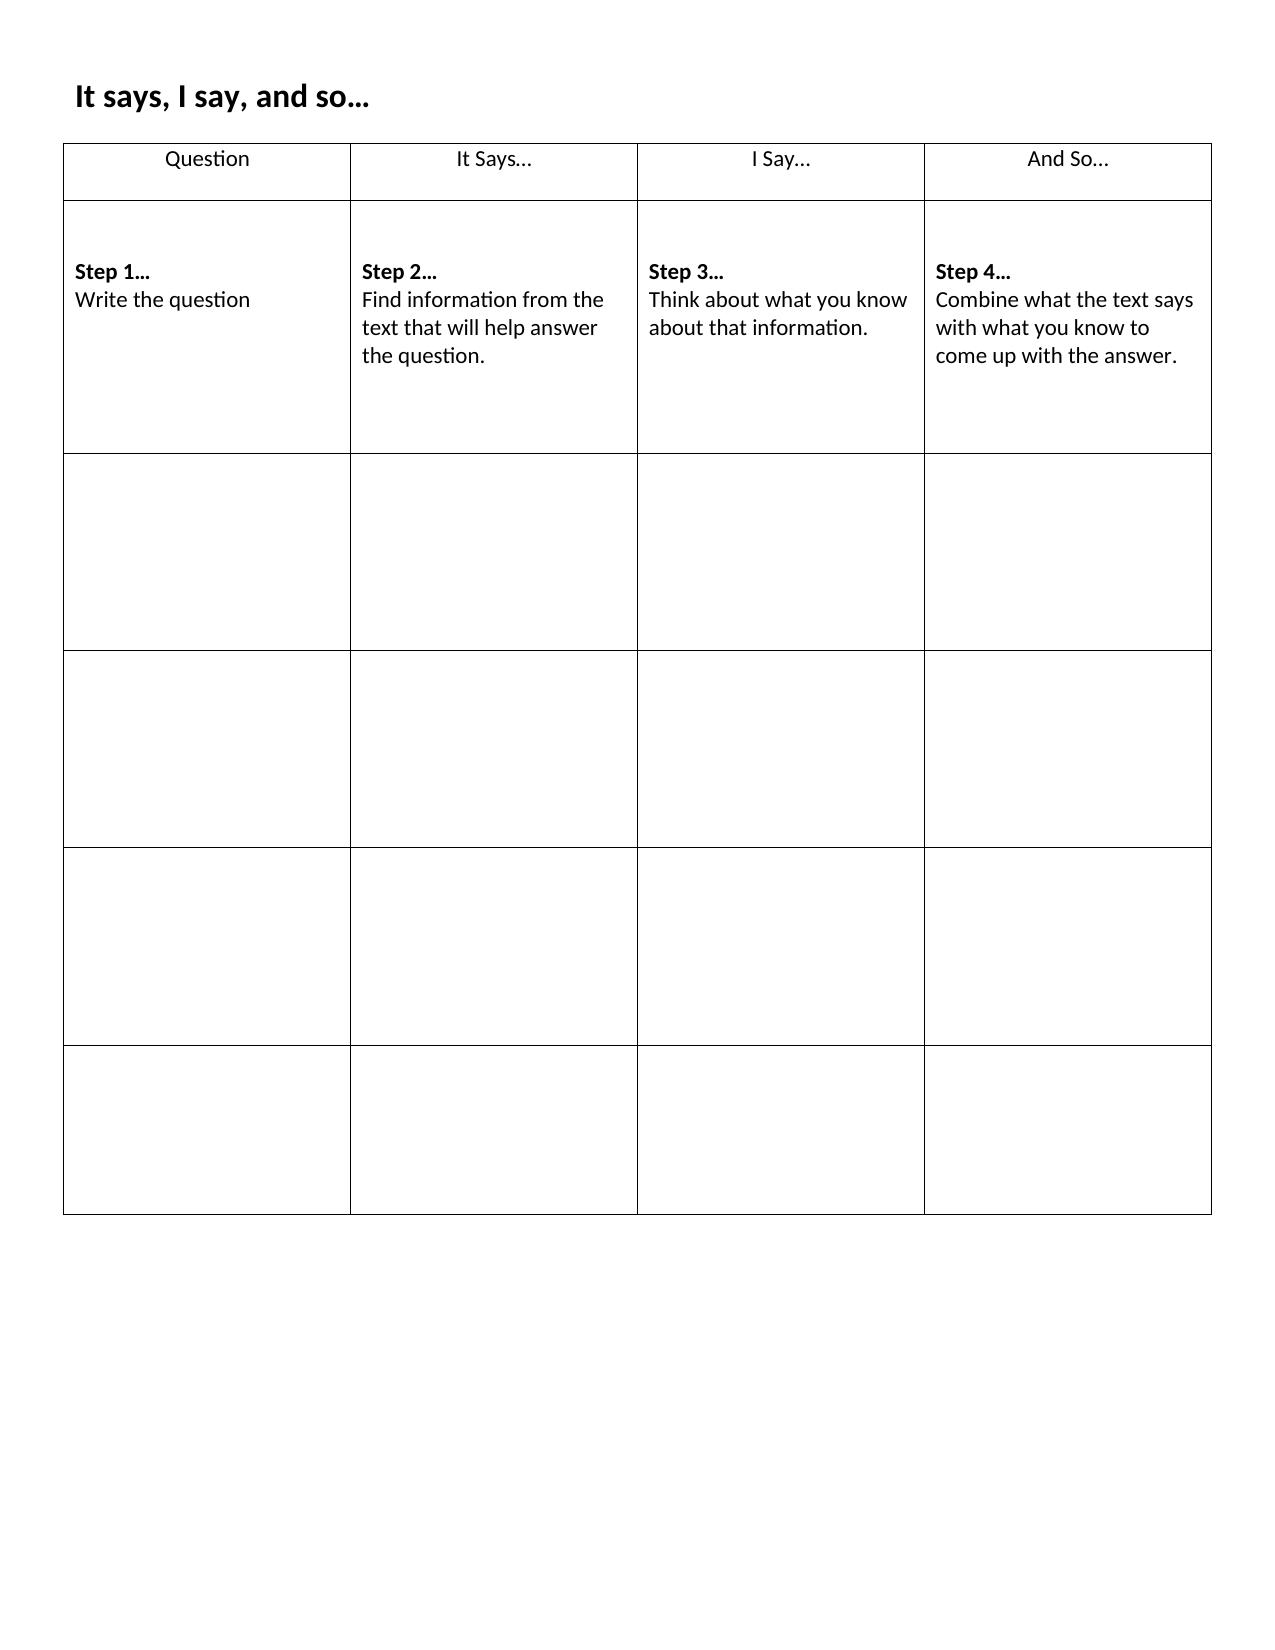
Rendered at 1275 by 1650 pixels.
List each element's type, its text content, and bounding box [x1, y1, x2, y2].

table_cell [64, 454, 350, 650]
table_cell Step 4… Combine what the text says with what you know to come up with the answer. [925, 201, 1211, 453]
table_cell [351, 454, 637, 650]
table_header I Say… [638, 144, 924, 200]
table_cell [351, 1046, 637, 1214]
table_cell [64, 651, 350, 847]
table_cell [64, 1046, 350, 1214]
table_cell [64, 848, 350, 1044]
table_cell [351, 848, 637, 1044]
table_cell [638, 1046, 924, 1214]
table_cell [638, 454, 924, 650]
table_cell [351, 651, 637, 847]
table_cell Step 3… Think about what you know about that information. [638, 201, 924, 453]
table_cell [925, 1046, 1211, 1214]
table_header And So… [925, 144, 1211, 200]
table_cell Step 1… Write the question [64, 201, 350, 453]
table_cell [925, 651, 1211, 847]
table_cell [925, 848, 1211, 1044]
table_cell Step 2… Find information from the text that will help answer the question. [351, 201, 637, 453]
text It says, I say, and so… [75, 75, 1200, 116]
table_cell [638, 651, 924, 847]
table_cell [925, 454, 1211, 650]
table_cell [638, 848, 924, 1044]
table_header Question [64, 144, 350, 200]
table_header It Says… [351, 144, 637, 200]
